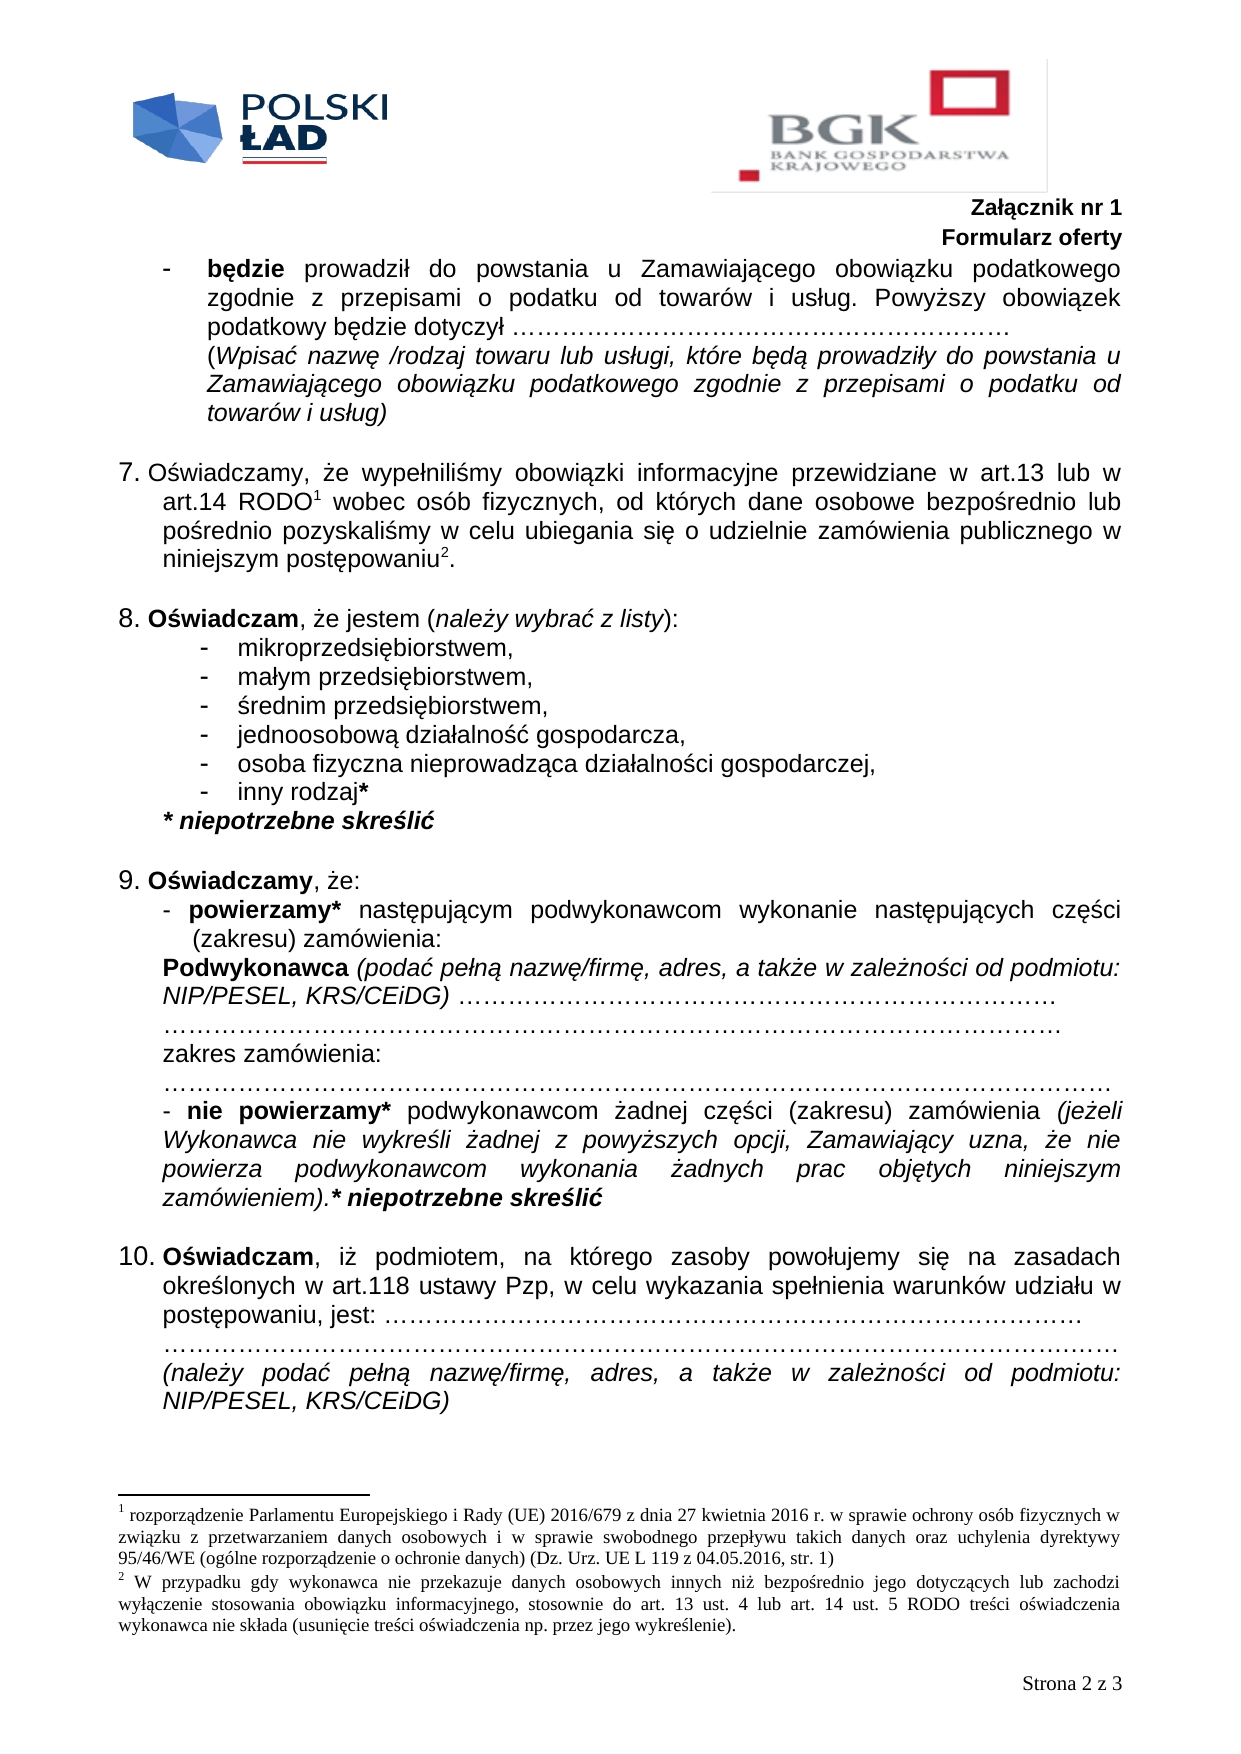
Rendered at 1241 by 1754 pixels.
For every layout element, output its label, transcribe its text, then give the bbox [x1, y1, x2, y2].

list Oświadczamy, że wypełniliśmy obowiązki informacyjne przewidziane w art.13 lub w art.14 RODO wobec osób fizycznych, od których dane osobowe bezpośrednio lub pośrednio pozyskaliśmy w celu ubiegania się o udzielnie zamówienia publicznego w niniejszym postępowaniu. [118, 456, 1122, 573]
text (należy podać pełną nazwę/firmę, adres, a także w zależności od podmiotu: NIP/PESEL, KRS/CEiDG) [162, 1357, 1122, 1415]
text ……………………………………………………………………………………………….…… [162, 1329, 1122, 1357]
list mikroprzedsiębiorstwem, [200, 633, 1122, 662]
text - nie powierzamy* podwykonawcom żadnej części (zakresu) zamówienia (jeżeli Wykonawca nie wykreśli żadnej z powyższych opcji, Zamawiający uzna, że nie powierza podwykonawcom wykonania żadnych prac objętych niniejszym zamówieniem).* niepotrzebne skreślić [162, 1096, 1122, 1211]
text ……………………………………………………………………………………………… [162, 1010, 1122, 1039]
list Oświadczam, iż podmiotem, na którego zasoby powołujemy się na zasadach określonych w art.118 ustawy Pzp, w celu wykazania spełnienia warunków udziału w postępowaniu, jest: ………………………………………………………………………… [118, 1240, 1122, 1329]
list inny rodzaj* [200, 777, 1122, 806]
list będzie prowadził do powstania u Zamawiającego obowiązku podatkowego zgodnie z przepisami o podatku od towarów i usług. Powyższy obowiązek podatkowy będzie dotyczył …………………………………………………… [162, 254, 1122, 341]
list jednoosobową działalność gospodarcza, [200, 720, 1122, 748]
text (Wpisać nazwę /rodzaj towaru lub usługi, które będą prowadziły do powstania u Zamawiającego obowiązku podatkowego zgodnie z przepisami o podatku od towarów i usług) [207, 341, 1122, 427]
list małym przedsiębiorstwem, [200, 662, 1122, 691]
text …………………………………………………………………………………………………… [162, 1067, 1122, 1096]
picture [118, 60, 420, 194]
list Oświadczamy, że: [118, 864, 1122, 895]
picture [711, 59, 1049, 194]
text - powierzamy* następującym podwykonawcom wykonanie następujących części (zakresu) zamówienia: [162, 895, 1122, 952]
list średnim przedsiębiorstwem, [200, 691, 1122, 720]
list osoba fizyczna nieprowadząca działalności gospodarczej, [200, 748, 1122, 777]
list Oświadczam, że jestem (należy wybrać z listy): [118, 602, 1122, 633]
list * niepotrzebne skreślić [162, 806, 1122, 835]
text Podwykonawca (podać pełną nazwę/firmę, adres, a także w zależności od podmiotu: NIP/PESEL, KRS/CEiDG) ……………………………………………………………… [162, 952, 1122, 1010]
text zakres zamówienia: [162, 1039, 1122, 1067]
